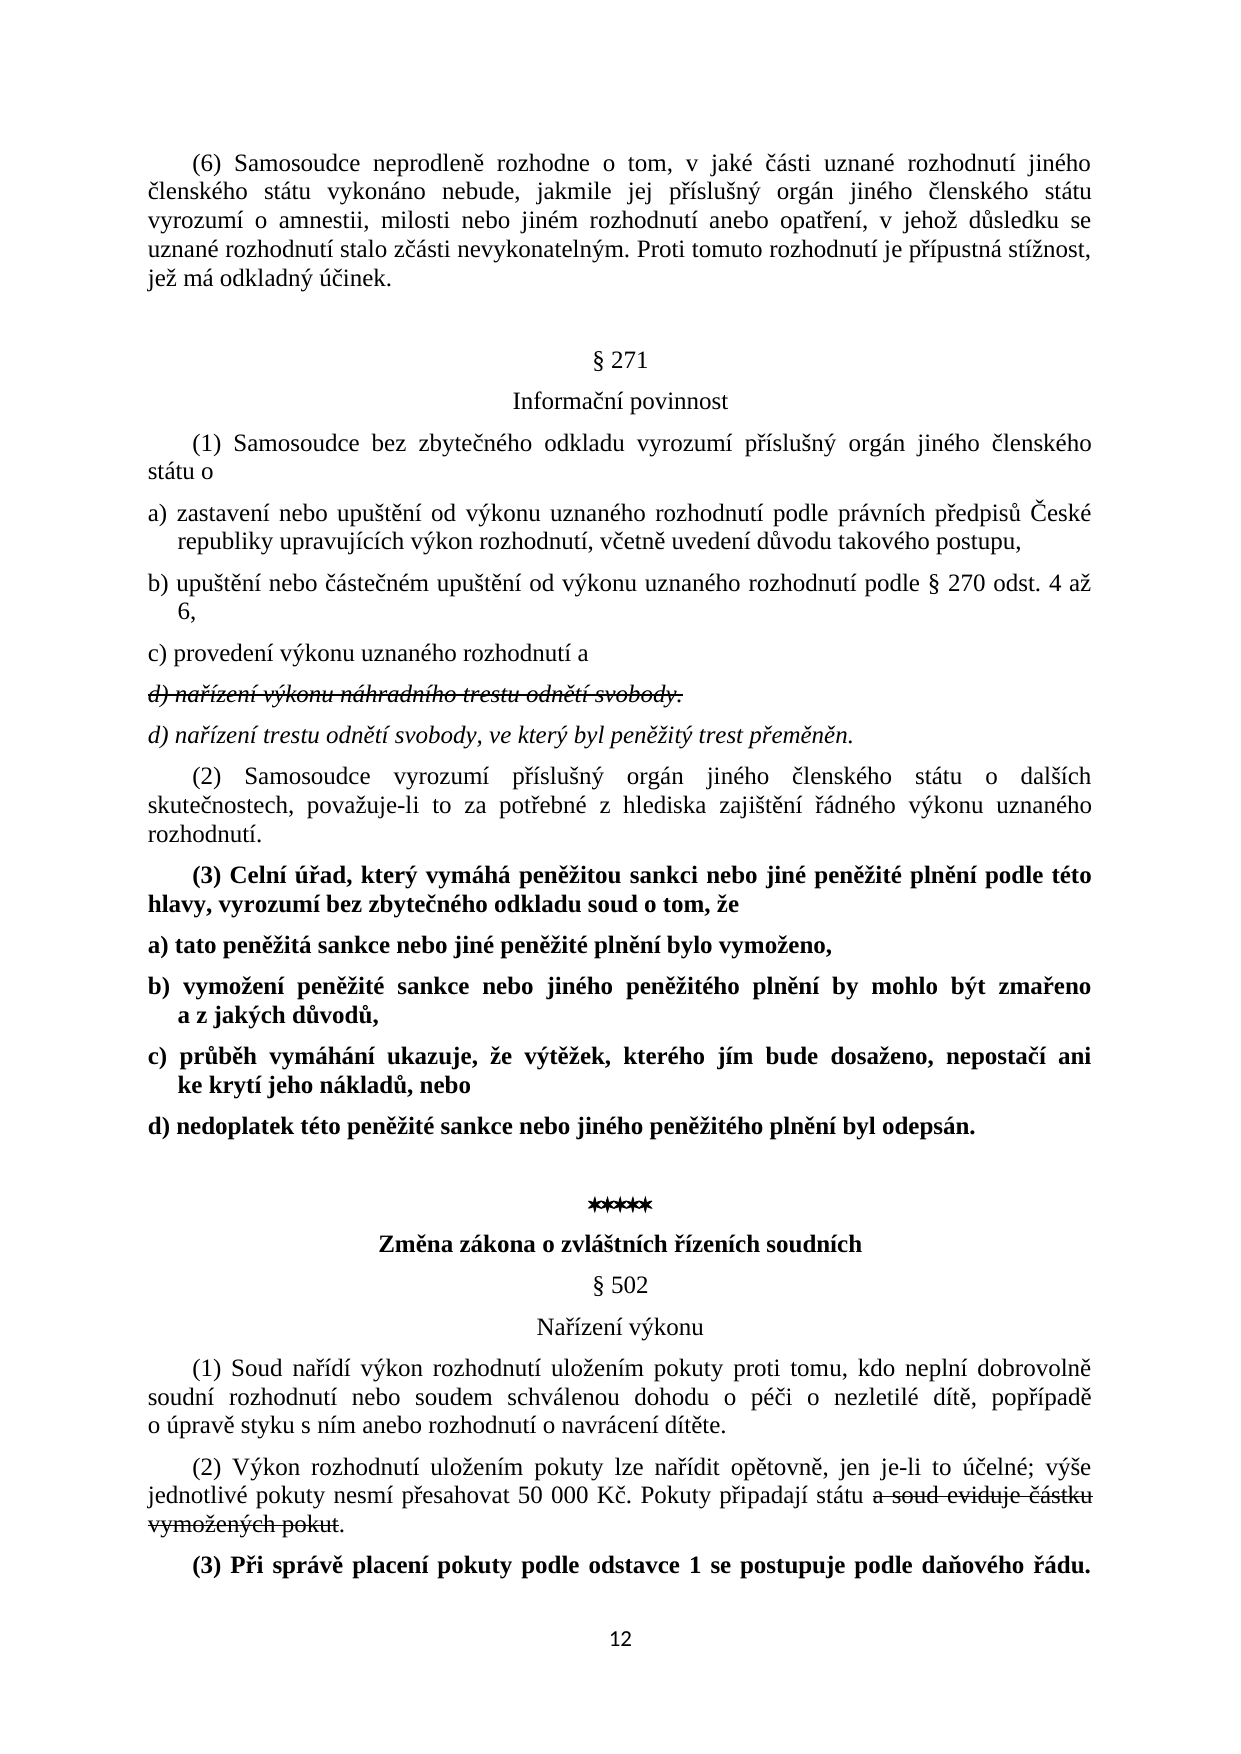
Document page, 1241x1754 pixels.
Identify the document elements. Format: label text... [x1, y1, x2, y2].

text Nařízení výkonu [148, 1312, 1093, 1340]
text c) průběh vymáhání ukazuje, že výtěžek, kterého jím bude dosaženo, nepostačí ani ke krytí jeho nákladů, nebo [148, 1041, 1093, 1099]
text (6) Samosoudce neprodleně rozhodne o tom, v jaké části uznané rozhodnutí jiného členského státu vykonáno nebude, jakmile jej příslušný orgán jiného členského státu vyrozumí o amnestii, milosti nebo jiném rozhodnutí anebo opatření, v jehož důsledku se uznané rozhodnutí stalo zčásti nevykonatelným. Proti tomuto rozhodnutí je přípustná stížnost, jež má odkladný účinek. [148, 148, 1093, 291]
text b) vymožení peněžité sankce nebo jiného peněžitého plnění by mohlo být zmařeno a z jakých důvodů, [148, 971, 1093, 1029]
text (1) Soud nařídí výkon rozhodnutí uložením pokuty proti tomu, kdo neplní dobrovolně soudní rozhodnutí nebo soudem schválenou dohodu o péči o nezletilé dítě, popřípadě o úpravě styku s ním anebo rozhodnutí o navrácení dítěte. [148, 1353, 1093, 1439]
text b) upuštění nebo částečném upuštění od výkonu uznaného rozhodnutí podle § 270 odst. 4 až 6, [148, 568, 1093, 625]
text c) provedení výkonu uznaného rozhodnutí a [148, 638, 1093, 666]
text Změna zákona o zvláštních řízeních soudních [148, 1229, 1093, 1258]
text (2) Samosoudce vyrozumí příslušný orgán jiného členského státu o dalších skutečnostech, považuje-li to za potřebné z hlediska zajištění řádného výkonu uznaného rozhodnutí. [148, 761, 1093, 848]
text a) zastavení nebo upuštění od výkonu uznaného rozhodnutí podle právních předpisů České republiky upravujících výkon rozhodnutí, včetně uvedení důvodu takového postupu, [148, 498, 1093, 555]
text Informační povinnost [148, 386, 1093, 415]
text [148, 1550, 1093, 1579]
text (1) Samosoudce bez zbytečného odkladu vyrozumí příslušný orgán jiného členského státu o [148, 428, 1093, 485]
text d) nařízení trestu odnětí svobody, ve který byl peněžitý trest přeměněn. [148, 720, 1093, 749]
text (3) Celní úřad, který vymáhá peněžitou sankci nebo jiné peněžité plnění podle této hlavy, vyrozumí bez zbytečného odkladu soud o tom, že [148, 860, 1093, 918]
text d) nařízení výkonu náhradního trestu odnětí svobody. [148, 679, 1093, 708]
text a) tato peněžitá sankce nebo jiné peněžité plnění bylo vymoženo, [148, 930, 1093, 959]
text d) nedoplatek této peněžité sankce nebo jiného peněžitého plnění byl odepsán. [148, 1111, 1093, 1140]
text § 502 [148, 1270, 1093, 1299]
text § 271 [148, 345, 1093, 374]
text (2) Výkon rozhodnutí uložením pokuty lze nařídit opětovně, jen je-li to účelné; výše jednotlivé pokuty nesmí přesahovat 50 000 Kč. Pokuty připadají státu a soud eviduje částku vymožených pokut. [148, 1452, 1093, 1538]
